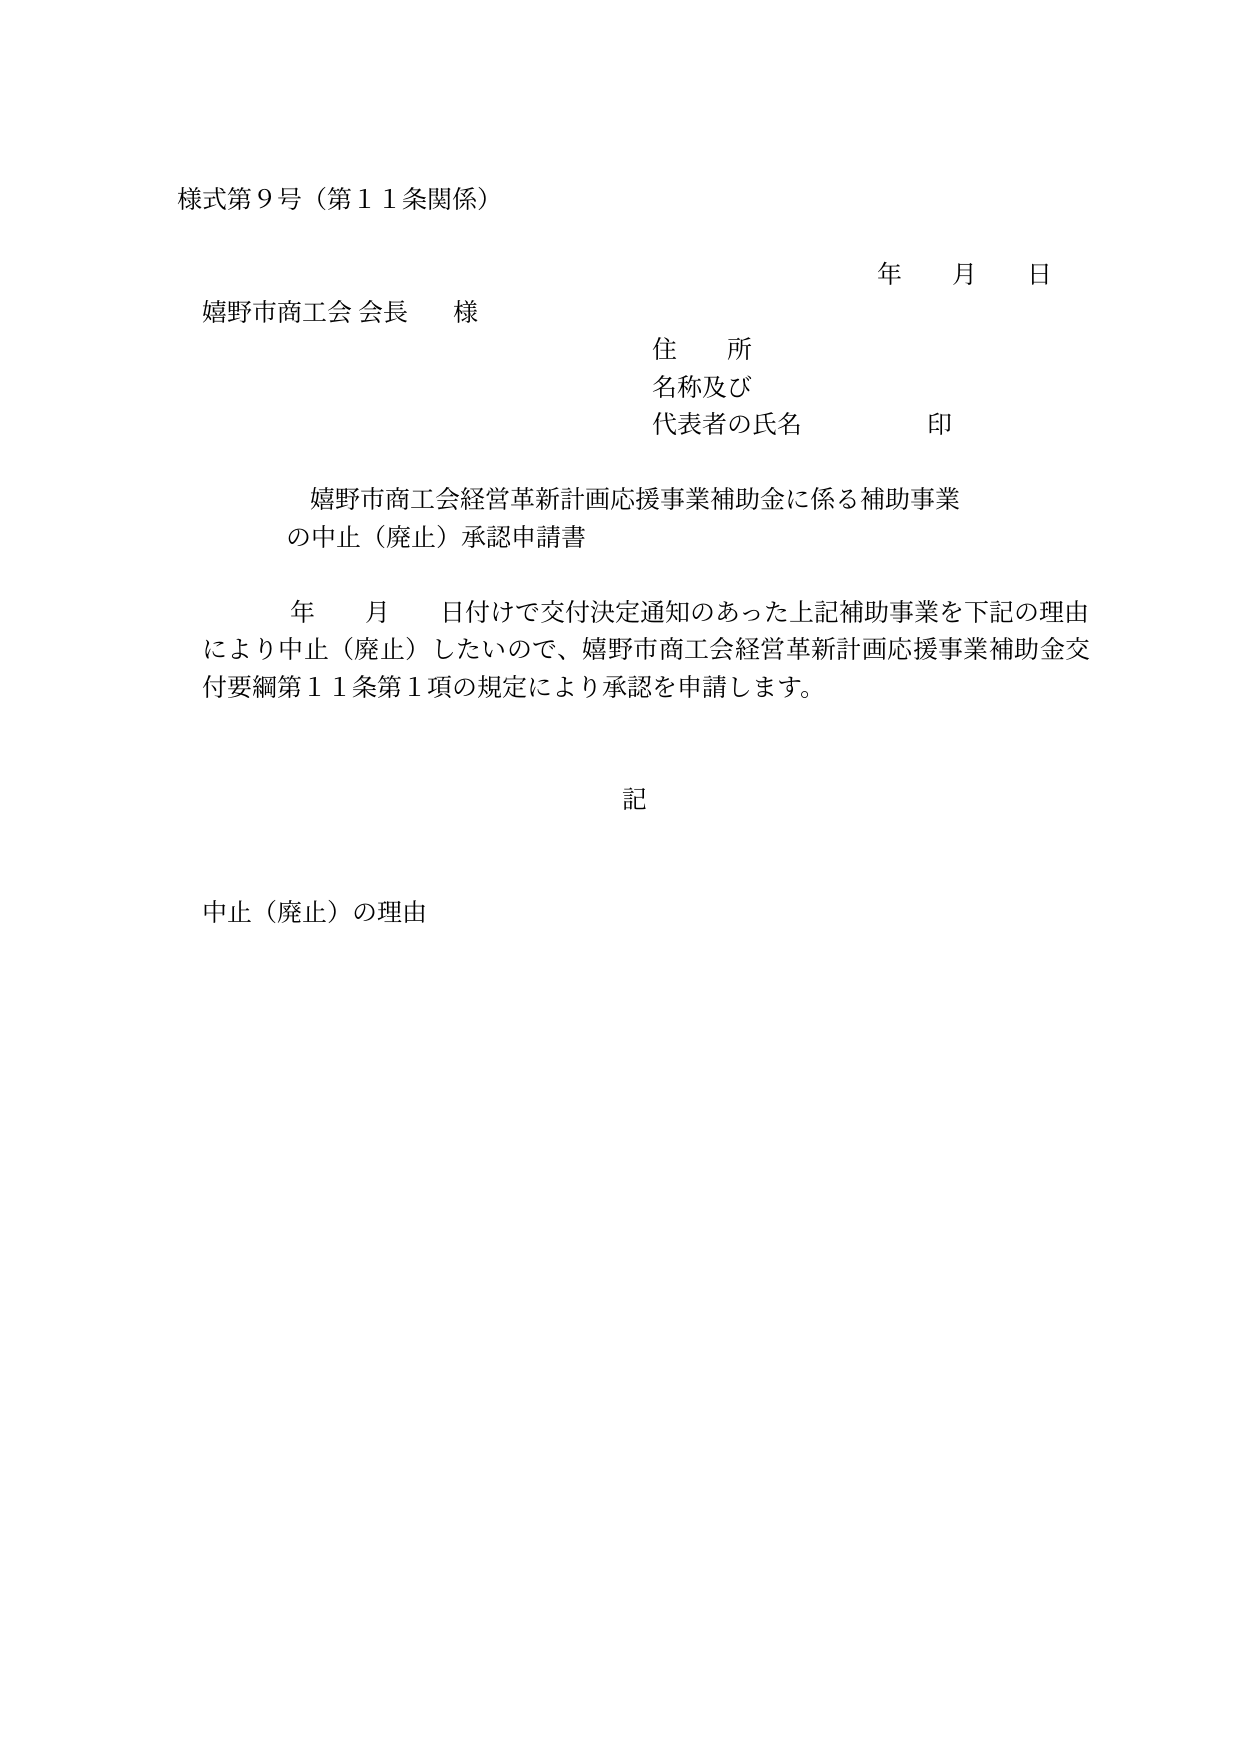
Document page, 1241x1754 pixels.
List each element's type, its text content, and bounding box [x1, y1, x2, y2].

text 中止（廃止）の理由 [177, 892, 1092, 929]
text 名称及び [177, 367, 1092, 404]
text 嬉野市商工会経営革新計画応援事業補助金に係る補助事業 [177, 479, 1092, 517]
text 年 月 日付けで交付決定通知のあった上記補助事業を下記の理由により中止（廃止）したいので、嬉野市商工会経営革新計画応援事業補助金交付要綱第１１条第１項の規定により承認を申請します。 [177, 592, 1092, 704]
text 記 [177, 779, 1092, 817]
text 住 所 [177, 329, 1092, 367]
text 年 月 日 [177, 254, 1092, 292]
text 様式第９号（第１１条関係） [177, 179, 1092, 217]
text の中止（廃止）承認申請書 [199, 517, 1092, 554]
text 代表者の氏名 印 [177, 404, 1092, 442]
text 嬉野市商工会 会長 様 [177, 292, 1092, 329]
